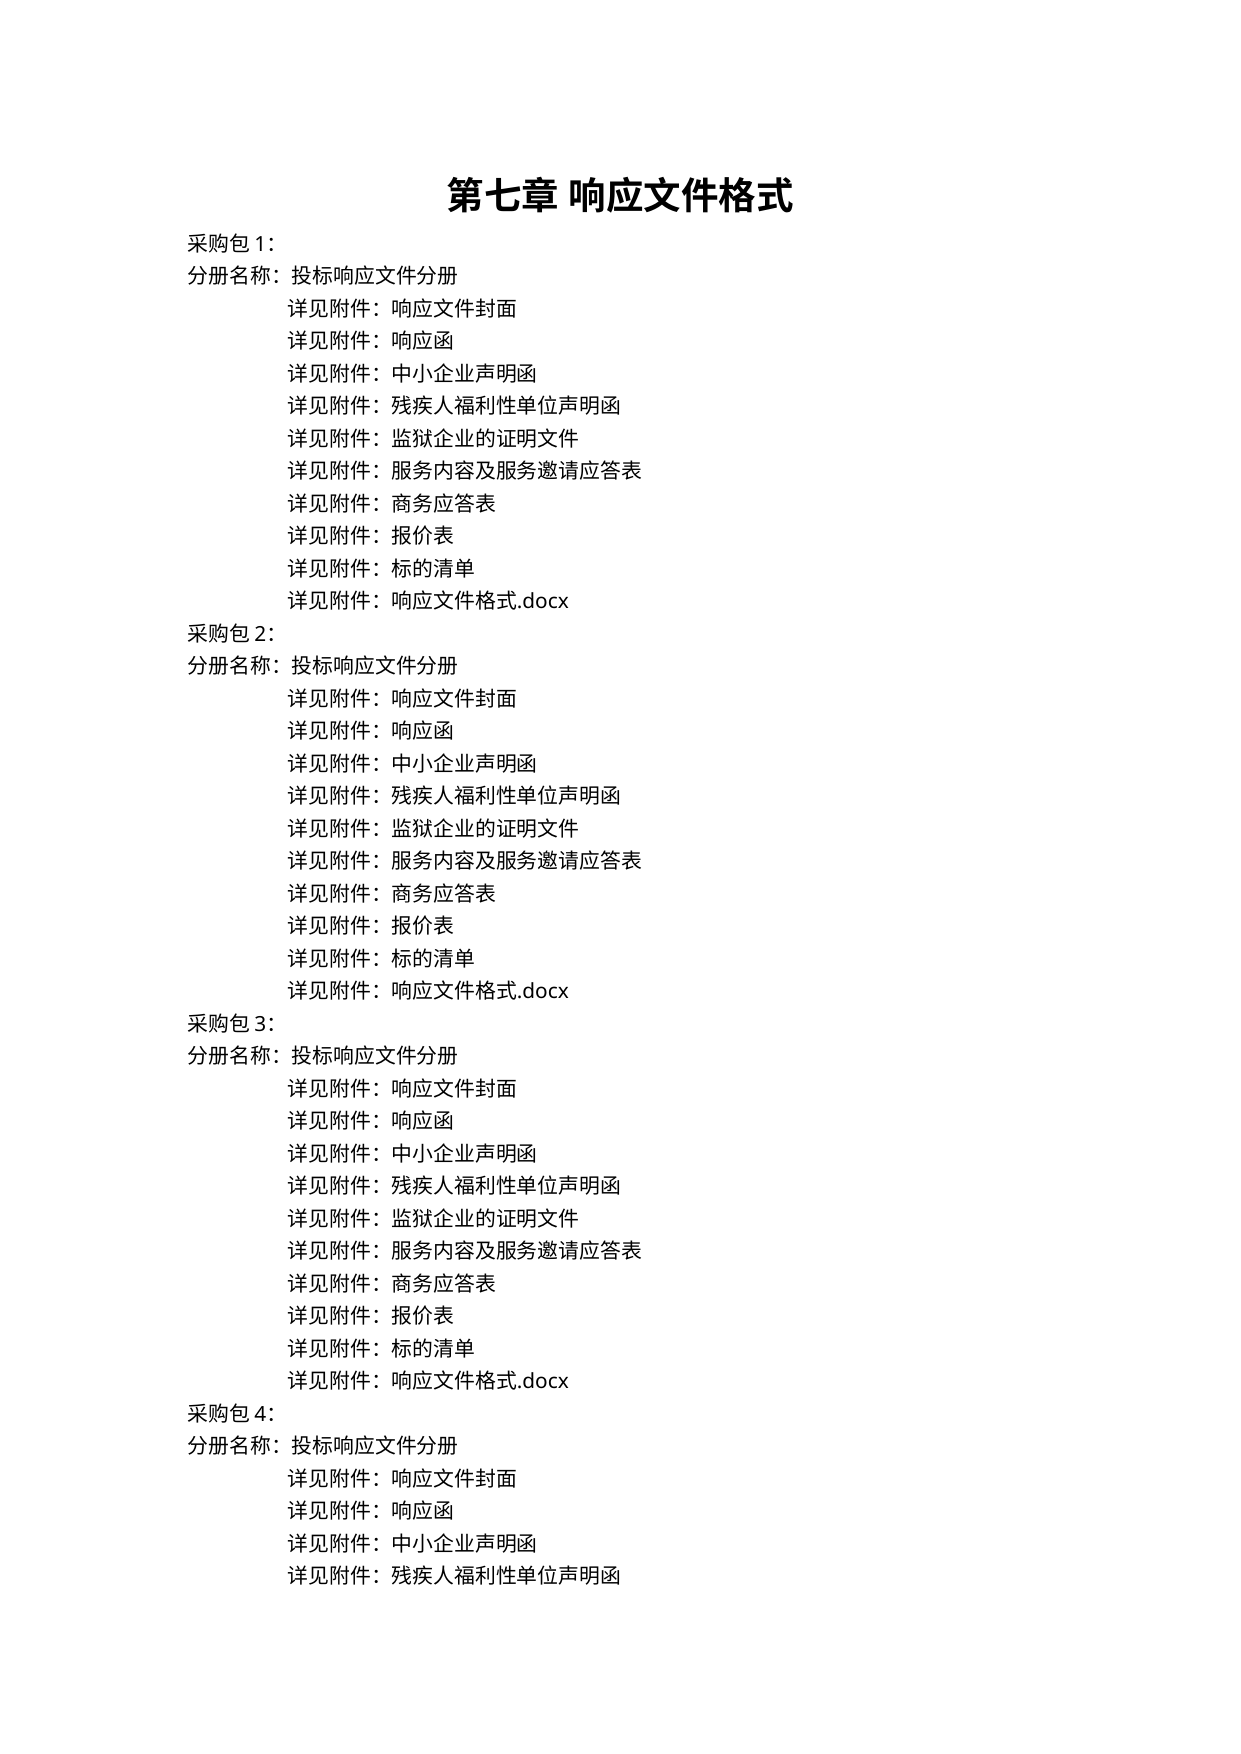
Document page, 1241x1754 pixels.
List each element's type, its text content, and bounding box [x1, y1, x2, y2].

text 详见附件：标的清单 [187, 552, 1053, 584]
text 详见附件：服务内容及服务邀请应答表 [187, 1234, 1053, 1267]
text 详见附件：残疾人福利性单位声明函 [187, 1559, 1053, 1592]
text 详见附件：中小企业声明函 [187, 357, 1053, 389]
text 详见附件：响应文件封面 [187, 292, 1053, 324]
text 分册名称：投标响应文件分册 [187, 259, 1053, 292]
text 详见附件：响应函 [187, 714, 1053, 747]
text 详见附件：响应文件格式.docx [187, 584, 1053, 617]
text 详见附件：响应函 [187, 1104, 1053, 1137]
text 分册名称：投标响应文件分册 [187, 1039, 1053, 1072]
text 采购包3： [187, 1007, 1053, 1039]
text 详见附件：报价表 [187, 909, 1053, 942]
text 详见附件：中小企业声明函 [187, 1137, 1053, 1169]
text 第七章 响应文件格式 [187, 162, 1053, 227]
text 详见附件：服务内容及服务邀请应答表 [187, 454, 1053, 487]
text 详见附件：残疾人福利性单位声明函 [187, 1169, 1053, 1202]
text 详见附件：残疾人福利性单位声明函 [187, 389, 1053, 422]
text 详见附件：中小企业声明函 [187, 1527, 1053, 1559]
text 详见附件：响应文件格式.docx [187, 974, 1053, 1007]
text 详见附件：报价表 [187, 519, 1053, 552]
text 分册名称：投标响应文件分册 [187, 649, 1053, 682]
text 详见附件：商务应答表 [187, 877, 1053, 909]
text 采购包1： [187, 227, 1053, 259]
text 详见附件：响应函 [187, 324, 1053, 357]
text 详见附件：中小企业声明函 [187, 747, 1053, 779]
text 详见附件：服务内容及服务邀请应答表 [187, 844, 1053, 877]
text 详见附件：商务应答表 [187, 1267, 1053, 1299]
text 采购包2： [187, 617, 1053, 649]
text 详见附件：响应函 [187, 1494, 1053, 1527]
text 详见附件：响应文件格式.docx [187, 1364, 1053, 1397]
text 详见附件：响应文件封面 [187, 1462, 1053, 1494]
text 详见附件：监狱企业的证明文件 [187, 1202, 1053, 1234]
text 详见附件：响应文件封面 [187, 1072, 1053, 1104]
text 详见附件：残疾人福利性单位声明函 [187, 779, 1053, 812]
text 详见附件：标的清单 [187, 1332, 1053, 1364]
text 分册名称：投标响应文件分册 [187, 1429, 1053, 1462]
text 详见附件：标的清单 [187, 942, 1053, 974]
text 详见附件：监狱企业的证明文件 [187, 812, 1053, 844]
text 详见附件：响应文件封面 [187, 682, 1053, 714]
text 详见附件：报价表 [187, 1299, 1053, 1332]
text 采购包4： [187, 1397, 1053, 1429]
text 详见附件：监狱企业的证明文件 [187, 422, 1053, 454]
text 详见附件：商务应答表 [187, 487, 1053, 519]
